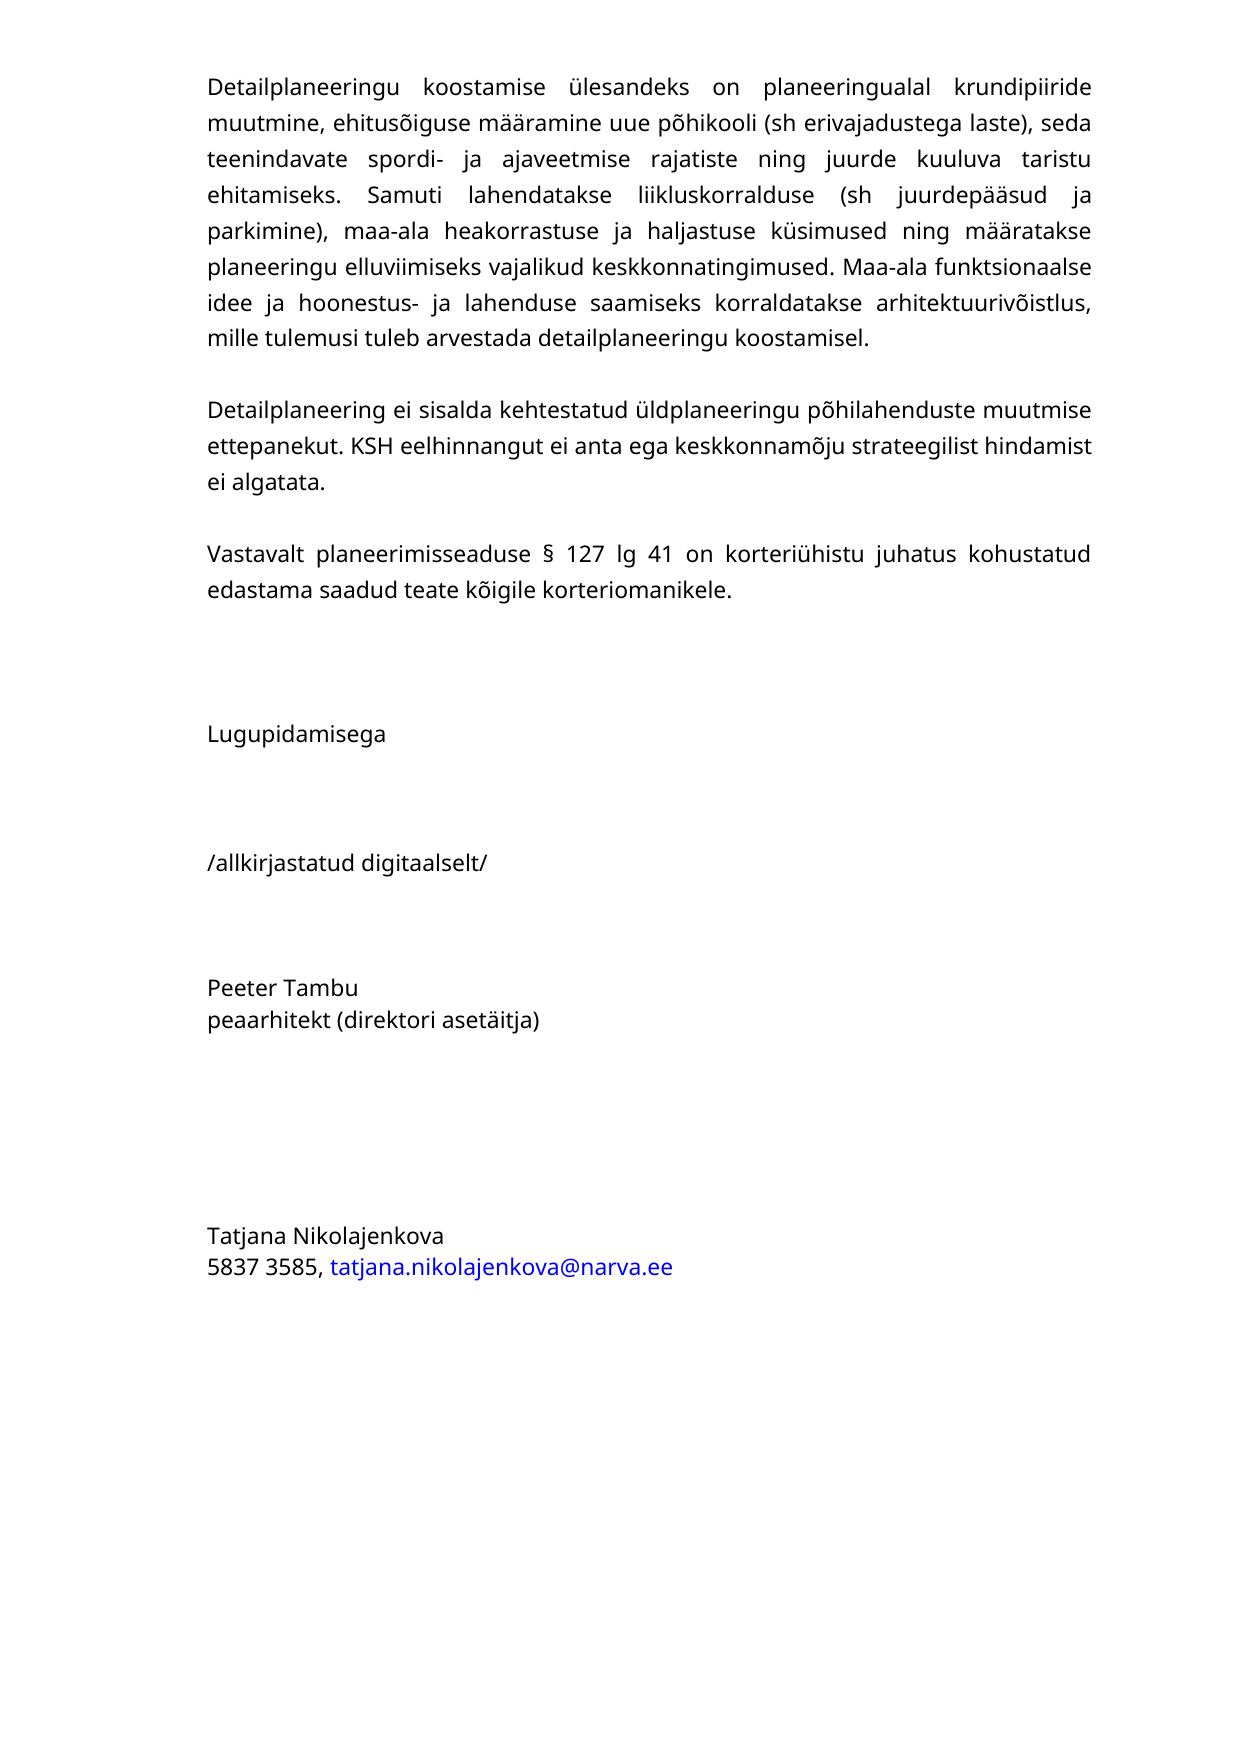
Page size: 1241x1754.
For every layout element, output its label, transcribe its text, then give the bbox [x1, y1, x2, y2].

text Detailplaneering ei sisalda kehtestatud üldplaneeringu põhilahenduste muutmise ettepanekut. KSH eelhinnangut ei anta ega keskkonnamõju strateegilist hindamist ei algatata. [207, 394, 1092, 497]
text 5837 3585, tatjana.nikolajenkova@narva.ee [207, 1251, 1093, 1282]
text /allkirjastatud digitaalselt/ [207, 816, 1093, 879]
text Detailplaneeringu koostamise ülesandeks on planeeringualal krundipiiride muutmine, ehitusõiguse määramine uue põhikooli (sh erivajadustega laste), seda teenindavate spordi- ja ajaveetmise rajatiste ning juurde kuuluva taristu ehitamiseks. Samuti lahendatakse liikluskorralduse (sh juurdepääsud ja parkimine), maa-ala heakorrastuse ja haljastuse küsimused ning määratakse planeeringu elluviimiseks vajalikud keskkonnatingimused. Maa-ala funktsionaalse idee ja hoonestus- ja lahenduse saamiseks korraldatakse arhitektuurivõistlus, mille tulemusi tuleb arvestada detailplaneeringu koostamisel. [207, 71, 1092, 354]
text Lugupidamisega [207, 718, 1093, 749]
text peaarhitekt (direktori asetäitja) [207, 1004, 1093, 1035]
text Vastavalt planeerimisseaduse § 127 lg 41 on korteriühistu juhatus kohustatud edastama saadud teate kõigile korteriomanikele. [207, 538, 1092, 605]
text Peeter Tambu [207, 941, 1093, 1004]
text Tatjana Nikolajenkova [207, 1220, 1093, 1251]
